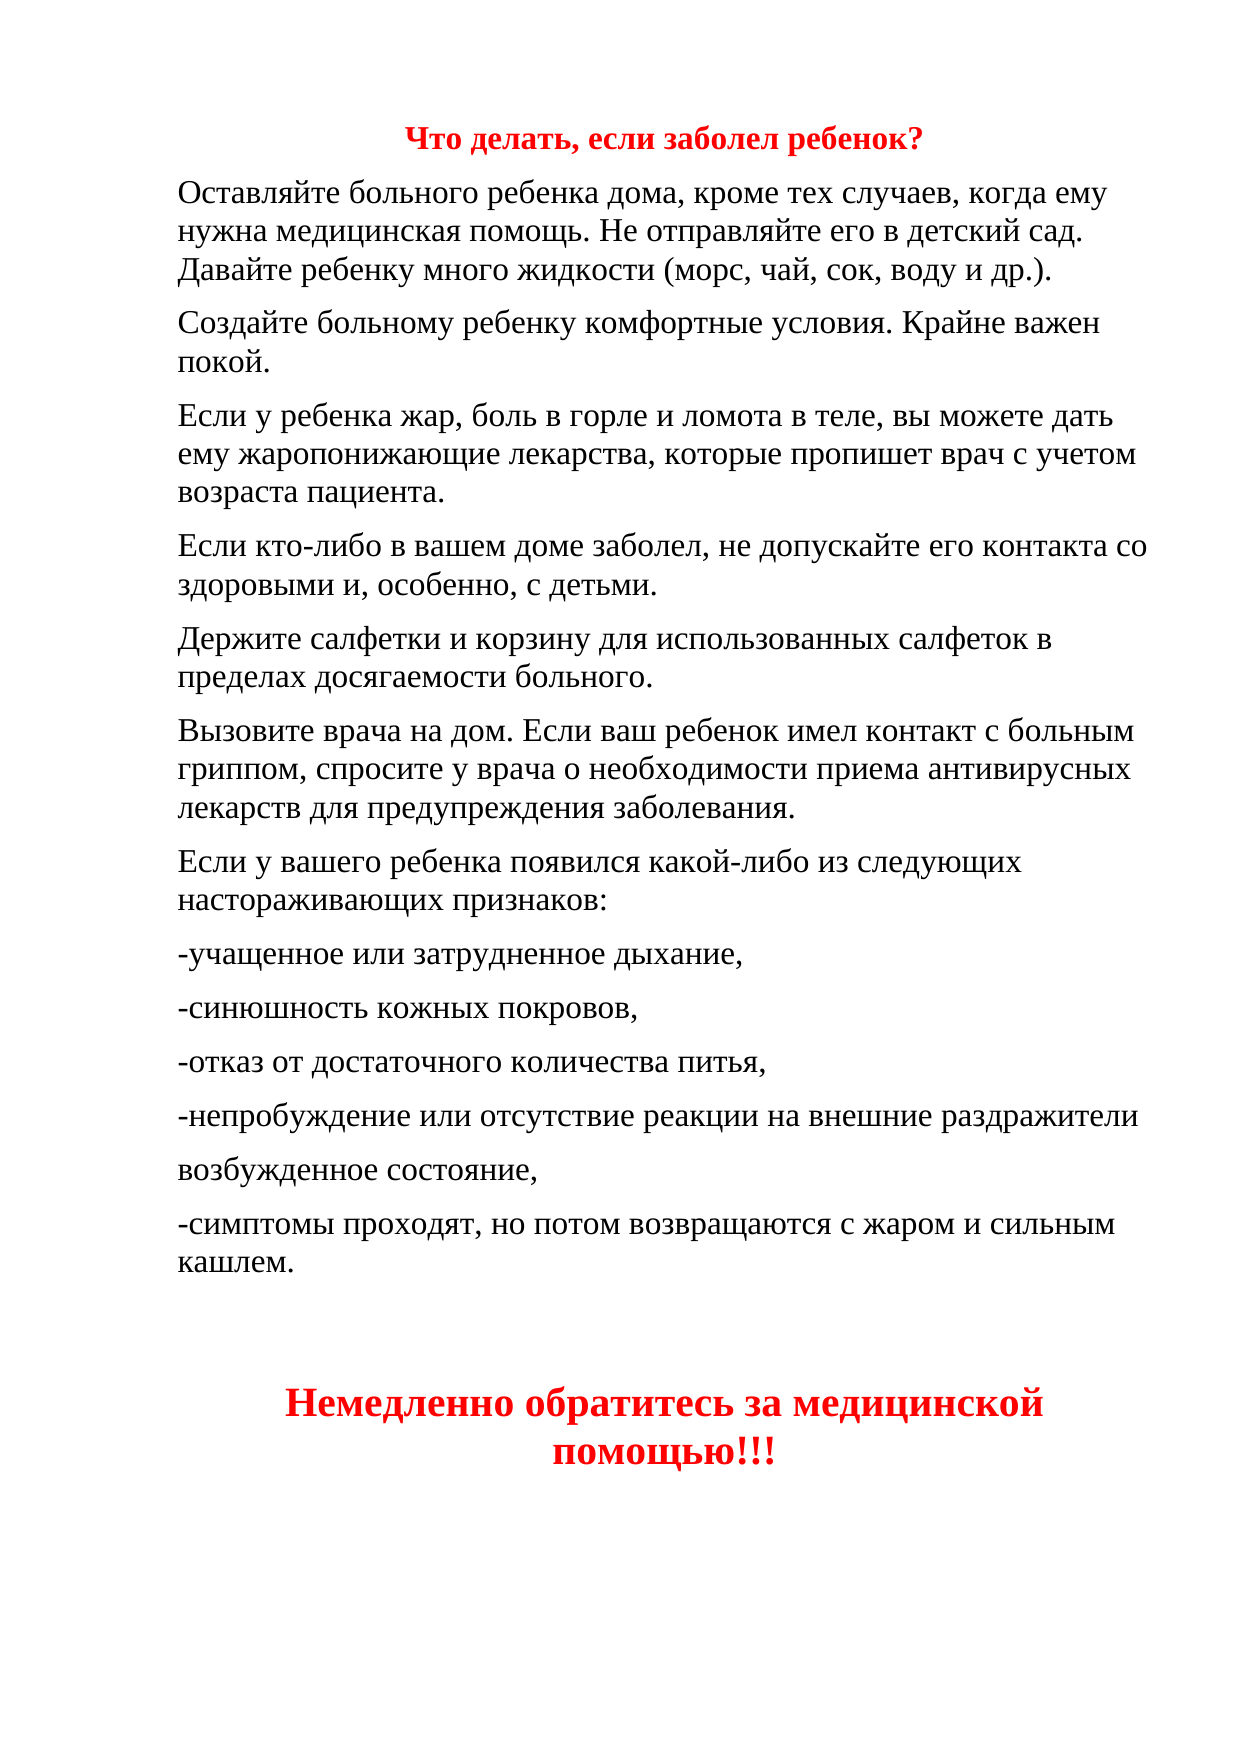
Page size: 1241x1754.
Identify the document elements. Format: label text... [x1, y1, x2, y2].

text -симптомы проходят, но потом возвращаются с жаром и сильным кашлем. [177, 1203, 1152, 1279]
text -учащенное или затрудненное дыхание, [177, 933, 1152, 971]
text возбужденное состояние, [177, 1149, 1152, 1187]
text -отказ от достаточного количества питья, [177, 1041, 1152, 1079]
text Немедленно обратитесь за медицинской помощью!!! [177, 1378, 1152, 1474]
text Создайте больному ребенку комфортные условия. Крайне важен покой. [177, 303, 1152, 379]
text Вызовите врача на дом. Если ваш ребенок имел контакт с больным гриппом, спросите у врача о необходимости приема антивирусных лекарств для предупреждения заболевания. [177, 710, 1152, 825]
text Что делать, если заболел ребенок? [177, 118, 1152, 156]
text Держите салфетки и корзину для использованных салфеток в пределах досягаемости больного. [177, 618, 1152, 694]
text Если у вашего ребенка появился какой-либо из следующих настораживающих признаков: [177, 841, 1152, 917]
text -непробуждение или отсутствие реакции на внешние раздражители [177, 1095, 1152, 1133]
text Оставляйте больного ребенка дома, кроме тех случаев, когда ему нужна медицинская помощь. Не отправляйте его в детский сад. Давайте ребенку много жидкости (морс, чай, сок, воду и др.). [177, 172, 1152, 287]
text -синюшность кожных покровов, [177, 987, 1152, 1025]
text Если у ребенка жар, боль в горле и ломота в теле, вы можете дать ему жаропонижающие лекарства, которые пропишет врач с учетом возраста пациента. [177, 395, 1152, 510]
text Если кто-либо в вашем доме заболел, не допускайте его контакта со здоровыми и, особенно, с детьми. [177, 526, 1152, 602]
